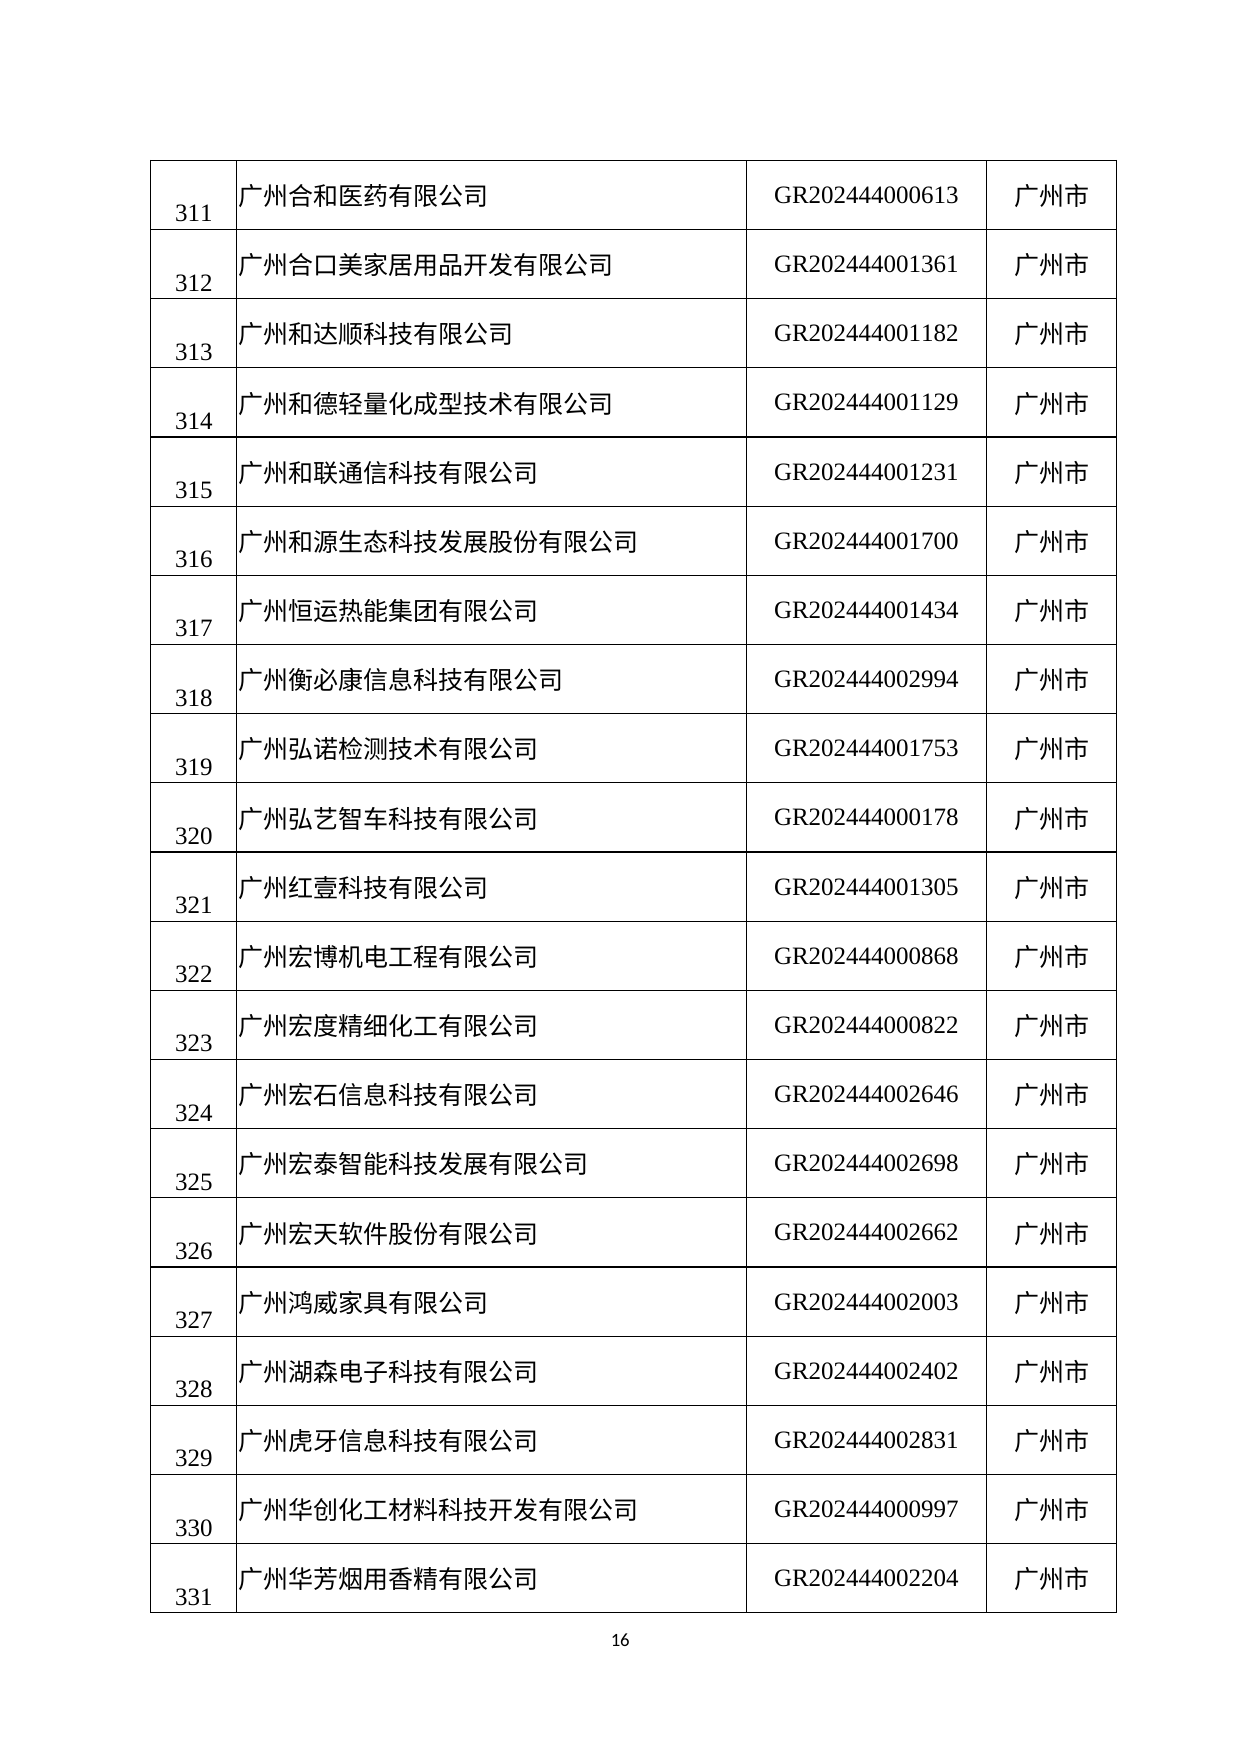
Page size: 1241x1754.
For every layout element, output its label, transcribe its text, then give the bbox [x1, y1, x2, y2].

table_cell 广州市 [987, 991, 1116, 1059]
table_cell GR202444000997 [747, 1475, 986, 1543]
table_cell GR202444002698 [747, 1129, 986, 1197]
table_cell 319 [151, 714, 236, 782]
table_cell 316 [151, 507, 236, 575]
table_cell 广州华创化工材料科技开发有限公司 [237, 1475, 746, 1543]
table_cell 广州市 [987, 1544, 1116, 1612]
table_cell 320 [151, 783, 236, 851]
table_cell GR202444002831 [747, 1406, 986, 1474]
table_cell 广州市 [987, 1060, 1116, 1128]
table_cell 广州市 [987, 853, 1116, 921]
table_cell 广州市 [987, 922, 1116, 990]
table_cell 315 [151, 438, 236, 506]
table_cell 广州市 [987, 368, 1116, 436]
table_cell 广州市 [987, 438, 1116, 506]
table_cell 广州宏泰智能科技发展有限公司 [237, 1129, 746, 1197]
table_cell 广州市 [987, 1406, 1116, 1474]
table_cell GR202444001361 [747, 230, 986, 298]
table_cell 广州宏度精细化工有限公司 [237, 991, 746, 1059]
table_cell 311 [151, 161, 236, 229]
table_cell GR202444000178 [747, 783, 986, 851]
table_cell GR202444001129 [747, 368, 986, 436]
table_cell GR202444000868 [747, 922, 986, 990]
table_cell 325 [151, 1129, 236, 1197]
table_cell 广州市 [987, 230, 1116, 298]
table_cell 广州和德轻量化成型技术有限公司 [237, 368, 746, 436]
table_cell 327 [151, 1268, 236, 1336]
table_cell GR202444001305 [747, 853, 986, 921]
table_cell 广州合口美家居用品开发有限公司 [237, 230, 746, 298]
table_cell 广州市 [987, 1129, 1116, 1197]
table_cell GR202444001434 [747, 576, 986, 644]
table_cell 广州市 [987, 1337, 1116, 1405]
table_cell 广州和联通信科技有限公司 [237, 438, 746, 506]
table_cell 330 [151, 1475, 236, 1543]
table_cell 广州宏石信息科技有限公司 [237, 1060, 746, 1128]
table_cell 329 [151, 1406, 236, 1474]
table_cell 广州市 [987, 1475, 1116, 1543]
table_cell 广州虎牙信息科技有限公司 [237, 1406, 746, 1474]
table_cell GR202444001753 [747, 714, 986, 782]
table_cell GR202444002646 [747, 1060, 986, 1128]
table_cell 318 [151, 645, 236, 713]
table_cell 广州衡必康信息科技有限公司 [237, 645, 746, 713]
table_cell GR202444000822 [747, 991, 986, 1059]
table_cell GR202444002994 [747, 645, 986, 713]
table_cell 323 [151, 991, 236, 1059]
table_cell 广州合和医药有限公司 [237, 161, 746, 229]
table_cell 328 [151, 1337, 236, 1405]
table_cell 331 [151, 1544, 236, 1612]
table_cell 广州湖森电子科技有限公司 [237, 1337, 746, 1405]
table_cell 317 [151, 576, 236, 644]
table_cell 322 [151, 922, 236, 990]
table_cell 广州市 [987, 507, 1116, 575]
table_cell 广州市 [987, 299, 1116, 367]
table_cell GR202444001700 [747, 507, 986, 575]
table_cell 313 [151, 299, 236, 367]
table_cell GR202444002662 [747, 1198, 986, 1266]
table_cell 广州市 [987, 1268, 1116, 1336]
table_cell GR202444002003 [747, 1268, 986, 1336]
table_cell 广州和源生态科技发展股份有限公司 [237, 507, 746, 575]
table_cell 广州和达顺科技有限公司 [237, 299, 746, 367]
table_cell GR202444002204 [747, 1544, 986, 1612]
table_cell 312 [151, 230, 236, 298]
table_cell 广州鸿威家具有限公司 [237, 1268, 746, 1336]
table_cell 广州华芳烟用香精有限公司 [237, 1544, 746, 1612]
table_cell GR202444002402 [747, 1337, 986, 1405]
table_cell 广州市 [987, 1198, 1116, 1266]
table_cell 321 [151, 853, 236, 921]
table_cell 广州市 [987, 783, 1116, 851]
table_cell 324 [151, 1060, 236, 1128]
table_cell 广州弘艺智车科技有限公司 [237, 783, 746, 851]
table_cell 广州市 [987, 161, 1116, 229]
table_cell 广州市 [987, 645, 1116, 713]
table_cell 326 [151, 1198, 236, 1266]
table_cell 广州弘诺检测技术有限公司 [237, 714, 746, 782]
table_cell 广州市 [987, 576, 1116, 644]
table_cell GR202444001231 [747, 438, 986, 506]
table_cell 广州宏天软件股份有限公司 [237, 1198, 746, 1266]
table_cell GR202444001182 [747, 299, 986, 367]
table_cell 广州市 [987, 714, 1116, 782]
table_cell 广州红壹科技有限公司 [237, 853, 746, 921]
table_cell 314 [151, 368, 236, 436]
table_cell GR202444000613 [747, 161, 986, 229]
table_cell 广州宏博机电工程有限公司 [237, 922, 746, 990]
table_cell 广州恒运热能集团有限公司 [237, 576, 746, 644]
